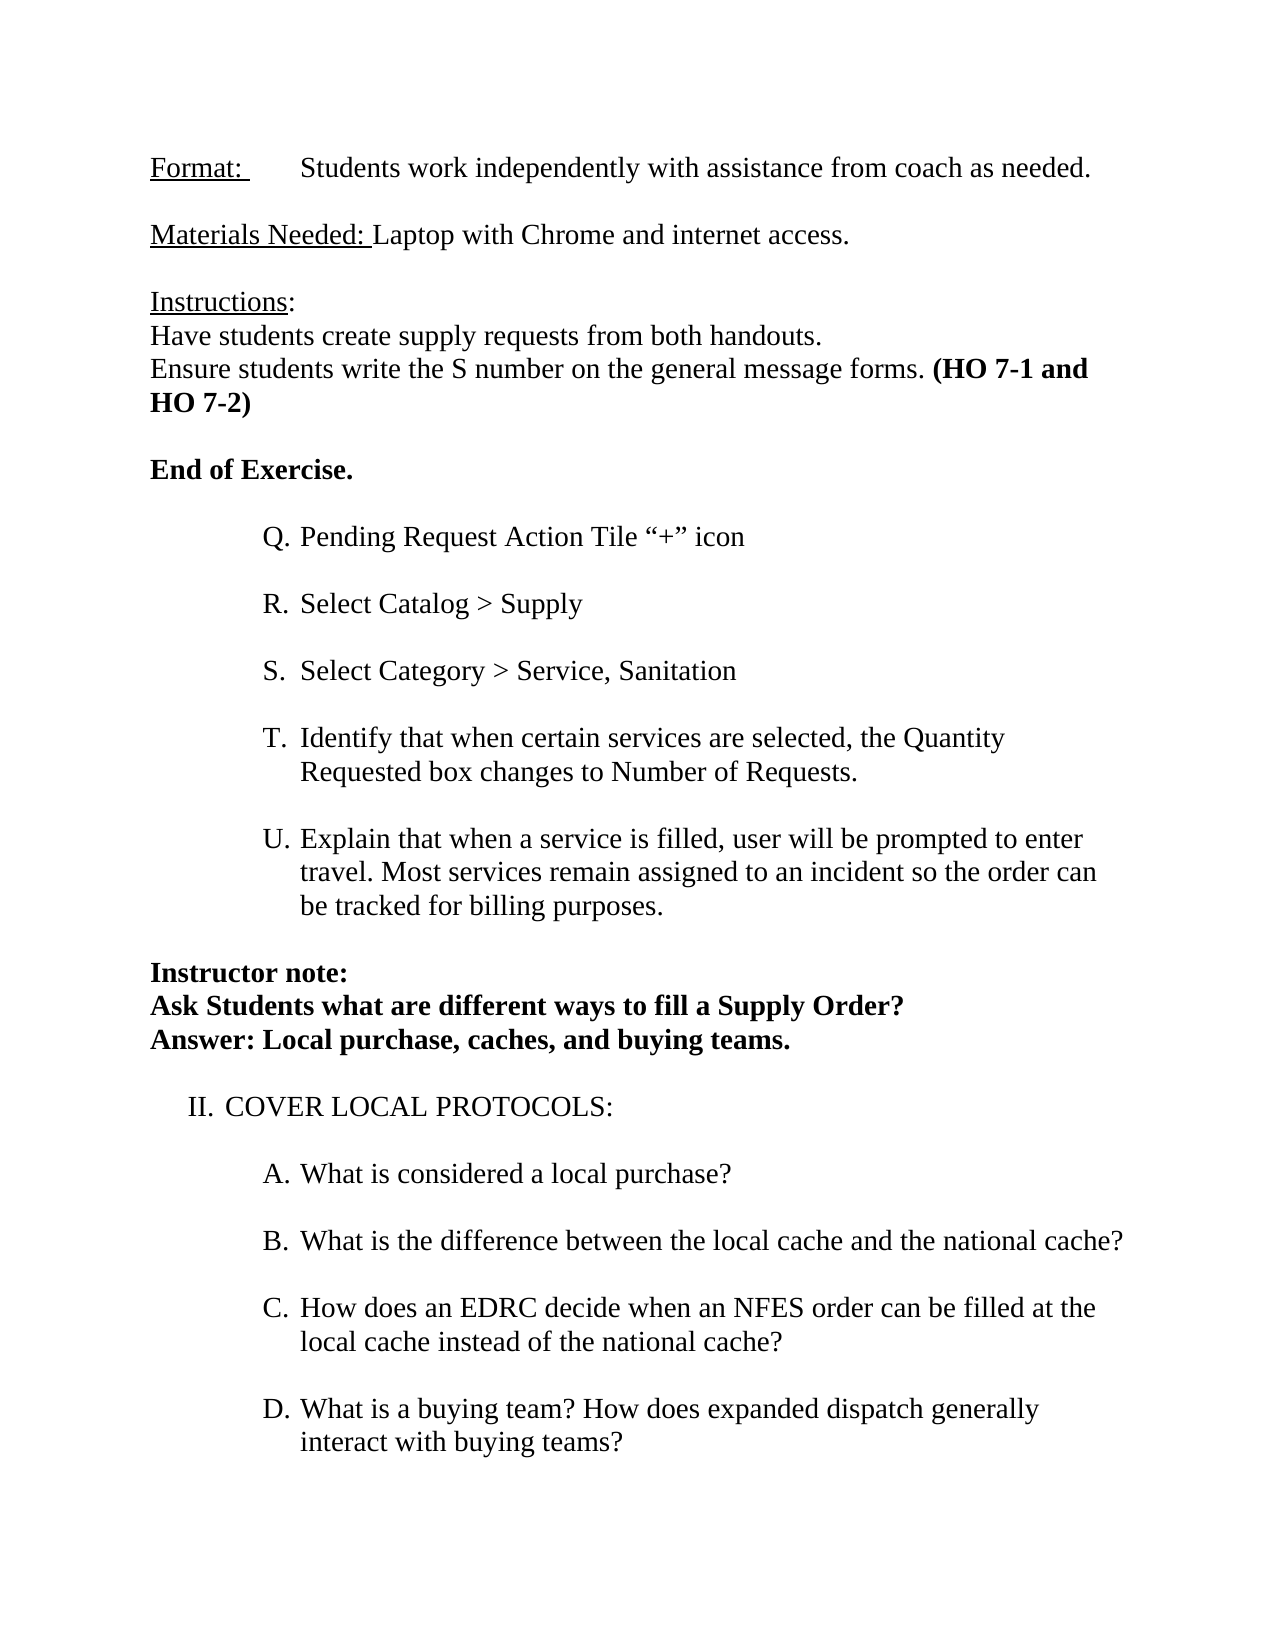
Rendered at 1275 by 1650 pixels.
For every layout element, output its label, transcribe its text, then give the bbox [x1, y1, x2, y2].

list What is the difference between the local cache and the national cache? [262, 1223, 1125, 1257]
text Format: Students work independently with assistance from coach as needed. [150, 150, 1125, 183]
text End of Exercise. [150, 452, 1125, 485]
list COVER LOCAL PROTOCOLS: [187, 1089, 1125, 1123]
text Materials Needed: Laptop with Chrome and internet access. [150, 217, 1125, 251]
list Select Catalog > Supply [262, 586, 1125, 619]
text Instructions: [150, 284, 1125, 318]
list What is considered a local purchase? [262, 1156, 1125, 1190]
list Explain that when a service is filled, user will be prompted to enter travel. Most services remain assigned to an incident so the order can be tracked for billing purposes. [262, 821, 1125, 921]
list Pending Request Action Tile “+” icon [262, 519, 1125, 552]
list Select Category > Service, Sanitation [262, 653, 1125, 687]
text Instructor note: [150, 955, 1125, 988]
text Have students create supply requests from both handouts. [150, 318, 1125, 351]
text Ensure students write the S number on the general message forms. (HO 7-1 and HO 7-2) [150, 351, 1125, 418]
text Ask Students what are different ways to fill a Supply Order? [150, 988, 1125, 1022]
text Answer: Local purchase, caches, and buying teams. [150, 1022, 1125, 1056]
list What is a buying team? How does expanded dispatch generally interact with buying teams? [262, 1391, 1125, 1458]
list Identify that when certain services are selected, the Quantity Requested box changes to Number of Requests. [262, 720, 1125, 787]
list How does an EDRC decide when an NFES order can be filled at the local cache instead of the national cache? [262, 1290, 1125, 1357]
